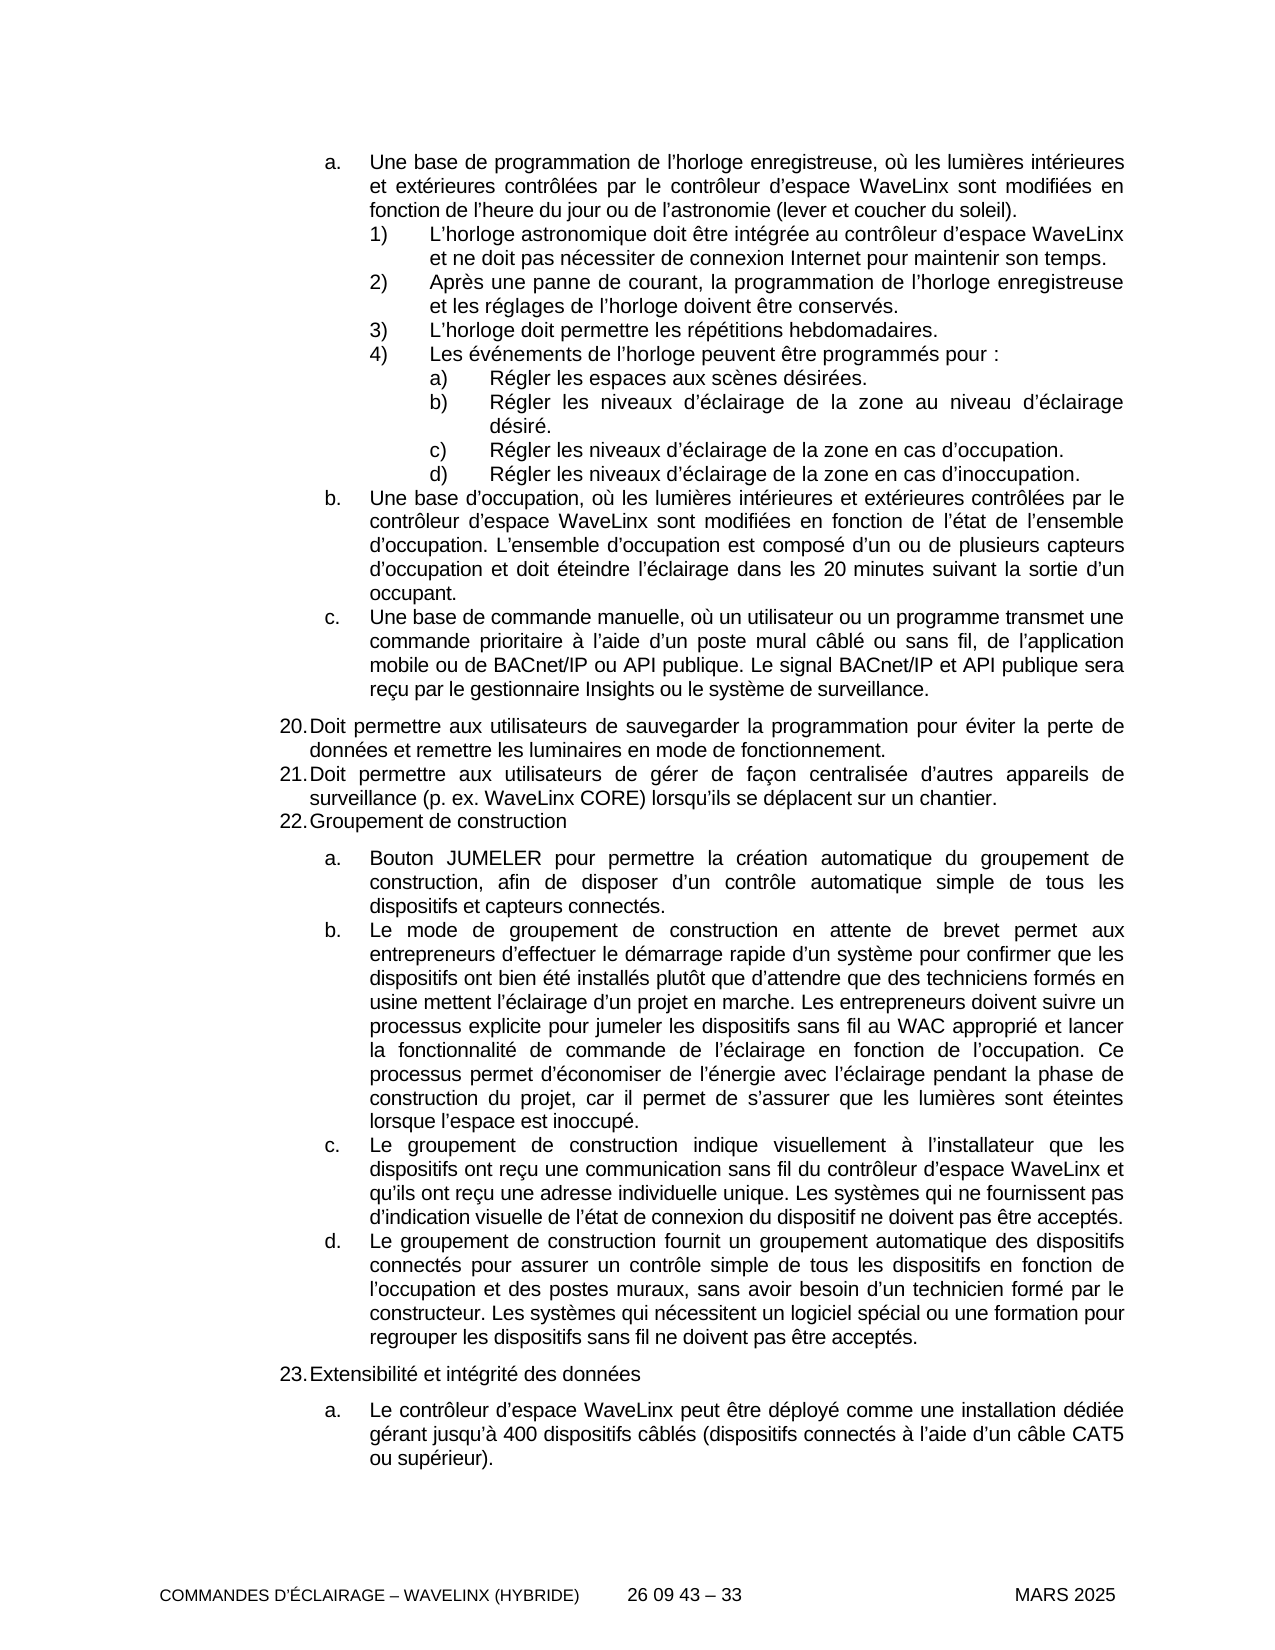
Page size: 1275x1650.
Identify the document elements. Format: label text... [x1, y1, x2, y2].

text Après une panne de courant, la programmation de l’horloge enregistreuse et les réglages de l’horloge doivent être conservés. [369, 270, 1125, 318]
text Extensibilité et intégrité des données [279, 1361, 1125, 1385]
text Les événements de l’horloge peuvent être programmés pour : [369, 342, 1125, 366]
text Doit permettre aux utilisateurs de gérer de façon centralisée d’autres appareils de surveillance (p. ex. WaveLinx CORE) lorsqu’ils se déplacent sur un chantier. [279, 761, 1125, 809]
text Régler les niveaux d’éclairage de la zone au niveau d’éclairage désiré. [429, 389, 1125, 437]
text Régler les espaces aux scènes désirées. [429, 366, 1125, 389]
list Une base de programmation de l’horloge enregistreuse, où les lumières intérieures et extérieures contrôlées par le contrôleur d’espace WaveLinx sont modifiées en fonction de l’heure du jour ou de l’astronomie (lever et coucher du soleil). [324, 150, 1125, 222]
text Doit permettre aux utilisateurs de sauvegarder la programmation pour éviter la perte de données et remettre les luminaires en mode de fonctionnement. [279, 713, 1125, 761]
text Régler les niveaux d’éclairage de la zone en cas d’inoccupation. [429, 461, 1125, 485]
list L’horloge astronomique doit être intégrée au contrôleur d’espace WaveLinx et ne doit pas nécessiter de connexion Internet pour maintenir son temps. [369, 222, 1125, 270]
list Bouton JUMELER pour permettre la création automatique du groupement de construction, afin de disposer d’un contrôle automatique simple de tous les dispositifs et capteurs connectés. [324, 846, 1125, 918]
text Le mode de groupement de construction en attente de brevet permet aux entrepreneurs d’effectuer le démarrage rapide d’un système pour confirmer que les dispositifs ont bien été installés plutôt que d’attendre que des techniciens formés en usine mettent l’éclairage d’un projet en marche. Les entrepreneurs doivent suivre un processus explicite pour jumeler les dispositifs sans fil au WAC approprié et lancer la fonctionnalité de commande de l’éclairage en fonction de l’occupation. Ce processus permet d’économiser de l’énergie avec l’éclairage pendant la phase de construction du projet, car il permet de s’assurer que les lumières sont éteintes lorsque l’espace est inoccupé. [324, 918, 1125, 1133]
text Une base d’occupation, où les lumières intérieures et extérieures contrôlées par le contrôleur d’espace WaveLinx sont modifiées en fonction de l’état de l’ensemble d’occupation. L’ensemble d’occupation est composé d’un ou de plusieurs capteurs d’occupation et doit éteindre l’éclairage dans les 20 minutes suivant la sortie d’un occupant. [324, 485, 1125, 605]
list Le contrôleur d’espace WaveLinx peut être déployé comme une installation dédiée gérant jusqu’à 400 dispositifs câblés (dispositifs connectés à l’aide d’un câble CAT5 ou supérieur). [324, 1398, 1125, 1470]
text Groupement de construction [279, 809, 1125, 833]
text L’horloge doit permettre les répétitions hebdomadaires. [369, 318, 1125, 342]
text Une base de commande manuelle, où un utilisateur ou un programme transmet une commande prioritaire à l’aide d’un poste mural câblé ou sans fil, de l’application mobile ou de BACnet/IP ou API publique. Le signal BACnet/IP et API publique sera reçu par le gestionnaire Insights ou le système de surveillance. [324, 605, 1125, 701]
text Le groupement de construction indique visuellement à l’installateur que les dispositifs ont reçu une communication sans fil du contrôleur d’espace WaveLinx et qu’ils ont reçu une adresse individuelle unique. Les systèmes qui ne fournissent pas d’indication visuelle de l’état de connexion du dispositif ne doivent pas être acceptés. [324, 1133, 1125, 1229]
text Le groupement de construction fournit un groupement automatique des dispositifs connectés pour assurer un contrôle simple de tous les dispositifs en fonction de l’occupation et des postes muraux, sans avoir besoin d’un technicien formé par le constructeur. Les systèmes qui nécessitent un logiciel spécial ou une formation pour regrouper les dispositifs sans fil ne doivent pas être acceptés. [324, 1229, 1125, 1349]
text Régler les niveaux d’éclairage de la zone en cas d’occupation. [429, 437, 1125, 461]
